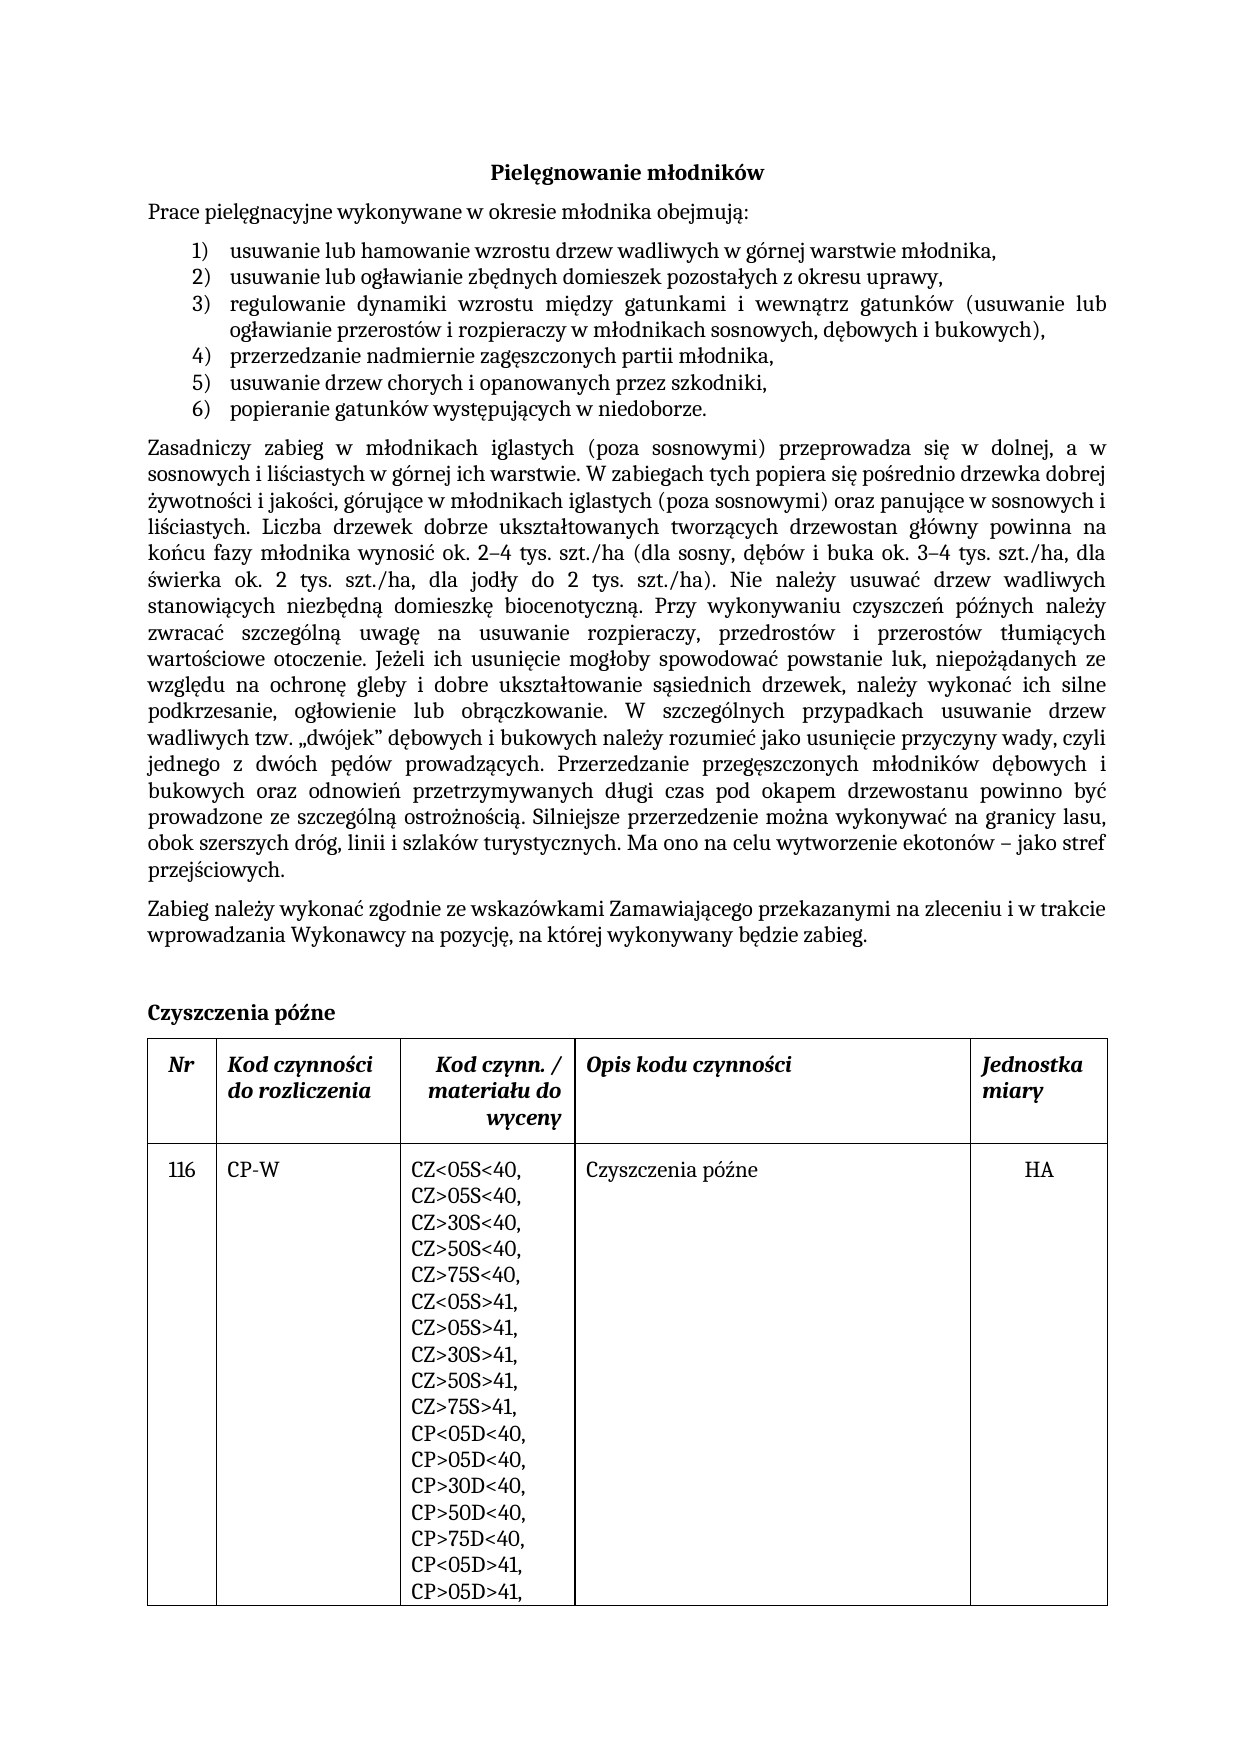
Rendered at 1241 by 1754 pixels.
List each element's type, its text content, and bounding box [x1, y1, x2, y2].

text Pielęgnowanie młodników [148, 160, 1107, 186]
text Zasadniczy zabieg w młodnikach iglastych (poza sosnowymi) przeprowadza się w dolnej, a w sosnowych i liściastych w górnej ich warstwie. W zabiegach tych popiera się pośrednio drzewka dobrej żywotności i jakości, górujące w młodnikach iglastych (poza sosnowymi) oraz panujące w sosnowych i liściastych. Liczba drzewek dobrze ukształtowanych tworzących drzewostan główny powinna na końcu fazy młodnika wynosić ok. 2–4 tys. szt./ha (dla sosny, dębów i buka ok. 3–4 tys. szt./ha, dla świerka ok. 2 tys. szt./ha, dla jodły do 2 tys. szt./ha). Nie należy usuwać drzew wadliwych stanowiących niezbędną domieszkę biocenotyczną. Przy wykonywaniu czyszczeń późnych należy zwracać szczególną uwagę na usuwanie rozpieraczy, przedrostów i przerostów tłumiących wartościowe otoczenie. Jeżeli ich usunięcie mogłoby spowodować powstanie luk, niepożądanych ze względu na ochronę gleby i dobre ukształtowanie sąsiednich drzewek, należy wykonać ich silne podkrzesanie, ogłowienie lub obrączkowanie. W szczególnych przypadkach usuwanie drzew wadliwych tzw. „dwójek” dębowych i bukowych należy rozumieć jako usunięcie przyczyny wady, czyli jednego z dwóch pędów prowadzących. Przerzedzanie przegęszczonych młodników dębowych i bukowych oraz odnowień przetrzymywanych długi czas pod okapem drzewostanu powinno być prowadzone ze szczególną ostrożnością. Silniejsze przerzedzenie można wykonywać na granicy lasu, obok szerszych dróg, linii i szlaków turystycznych. Ma ono na celu wytworzenie ekotonów – jako stref przejściowych. [148, 435, 1107, 883]
text Zabieg należy wykonać zgodnie ze wskazówkami Zamawiającego przekazanymi na zleceniu i w trakcie wprowadzania Wykonawcy na pozycję, na której wykonywany będzie zabieg. [148, 895, 1107, 948]
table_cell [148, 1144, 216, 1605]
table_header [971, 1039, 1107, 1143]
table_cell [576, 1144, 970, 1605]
list popieranie gatunków występujących w niedoborze. [192, 396, 1107, 422]
text Prace pielęgnacyjne wykonywane w okresie młodnika obejmują: [148, 199, 1107, 225]
list regulowanie dynamiki wzrostu między gatunkami i wewnątrz gatunków (usuwanie lub ogławianie przerostów i rozpieraczy w młodnikach sosnowych, dębowych i bukowych), [192, 291, 1107, 343]
list usuwanie lub ogławianie zbędnych domieszek pozostałych z okresu uprawy, [192, 264, 1107, 291]
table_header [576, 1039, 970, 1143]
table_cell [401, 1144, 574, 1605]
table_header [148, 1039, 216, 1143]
list usuwanie lub hamowanie wzrostu drzew wadliwych w górnej warstwie młodnika, [192, 238, 1107, 264]
text Czyszczenia późne [148, 999, 1107, 1026]
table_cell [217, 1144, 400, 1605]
list przerzedzanie nadmiernie zagęszczonych partii młodnika, [192, 343, 1107, 369]
list usuwanie drzew chorych i opanowanych przez szkodniki, [192, 369, 1107, 396]
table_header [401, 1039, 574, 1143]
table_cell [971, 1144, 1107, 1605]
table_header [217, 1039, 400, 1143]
